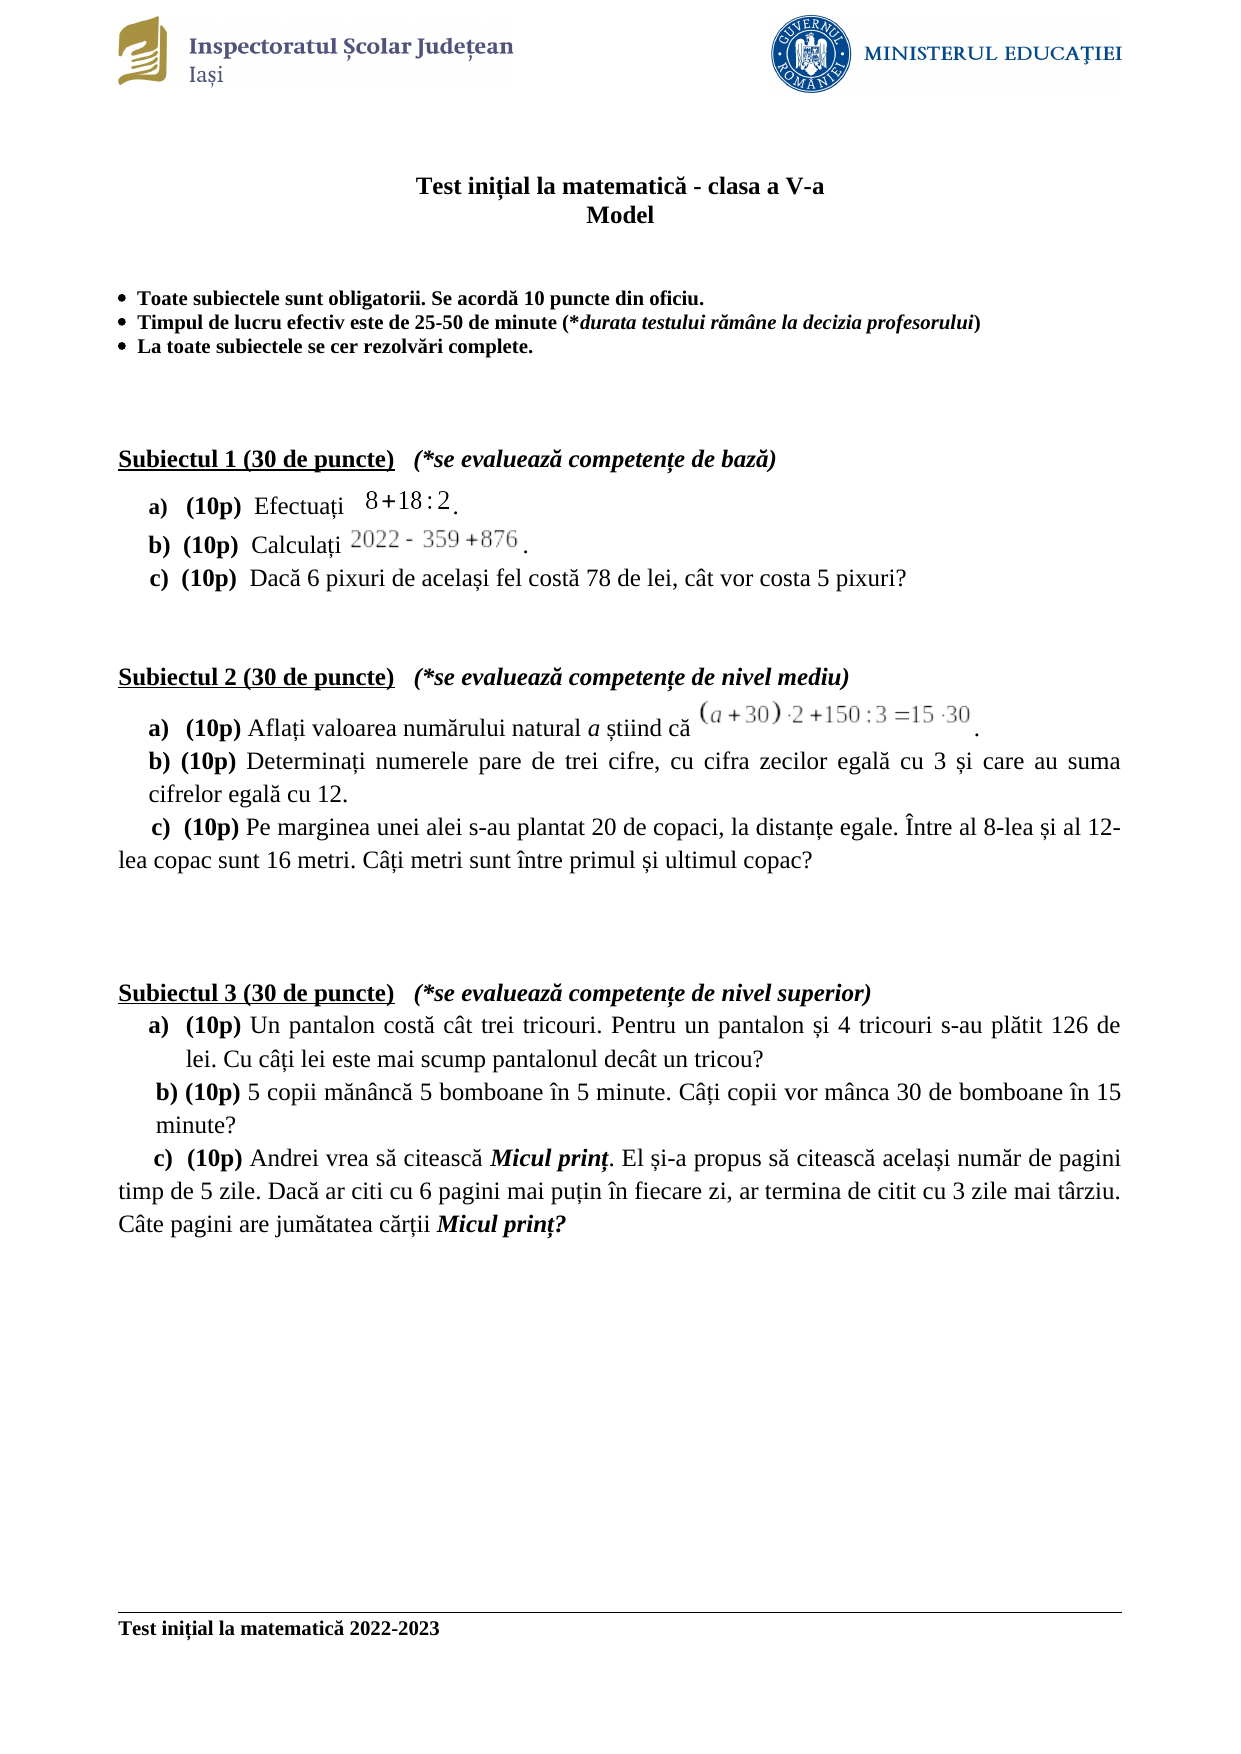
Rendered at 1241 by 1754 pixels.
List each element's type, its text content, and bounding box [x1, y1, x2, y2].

list Timpul de lucru efectiv este de 25-50 de minute (*durata testului rămâne la decizia profesorului) [118, 310, 1122, 334]
list (10p) Aflați valoarea numărului natural a știind că . [148, 695, 1122, 742]
list La toate subiectele se cer rezolvări complete. [118, 334, 1122, 358]
list b) (10p) Calculați . [148, 524, 1122, 559]
text Subiectul 1 (30 de puncte) (*se evaluează competențe de bază) [118, 444, 1122, 473]
text c) (10p) Dacă 6 pixuri de același fel costă 78 de lei, cât vor costa 5 pixuri? [118, 563, 1122, 592]
text Test inițial la matematică - clasa a V-a [118, 171, 1122, 200]
list Toate subiectele sunt obligatorii. Se acordă 10 puncte din oficiu. [118, 286, 1122, 310]
text c) (10p) Pe marginea unei alei s-au plantat 20 de copaci, la distanțe egale. Între al 8-lea și al 12-lea copac sunt 16 metri. Câți metri sunt între primul și ultimul copac? [118, 812, 1122, 874]
list (10p) Efectuați . [148, 485, 1122, 520]
text c) (10p) Andrei vrea să citească Micul prinț. El și-a propus să citească același număr de pagini timp de 5 zile. Dacă ar citi cu 6 pagini mai puțin în fiecare zi, ar termina de citit cu 3 zile mai târziu. Câte pagini are jumătatea cărții Micul prinț? [118, 1143, 1122, 1237]
list b) (10p) Determinați numerele pare de trei cifre, cu cifra zecilor egală cu 3 și care au suma cifrelor egală cu 12. [148, 746, 1122, 808]
picture [770, 14, 1123, 94]
text Model [118, 200, 1122, 229]
text Subiectul 2 (30 de puncte) (*se evaluează competențe de nivel mediu) [118, 662, 1122, 691]
list (10p) Un pantalon costă cât trei tricouri. Pentru un pantalon și 4 tricouri s-au plătit 126 de lei. Cu câți lei este mai scump pantalonul decât un tricou? [148, 1011, 1122, 1072]
text Subiectul 3 (30 de puncte) (*se evaluează competențe de nivel superior) [118, 978, 1122, 1006]
picture [118, 16, 514, 88]
list b) (10p) 5 copii mănâncă 5 bomboane în 5 minute. Câți copii vor mânca 30 de bomboane în 15 minute? [156, 1077, 1122, 1138]
